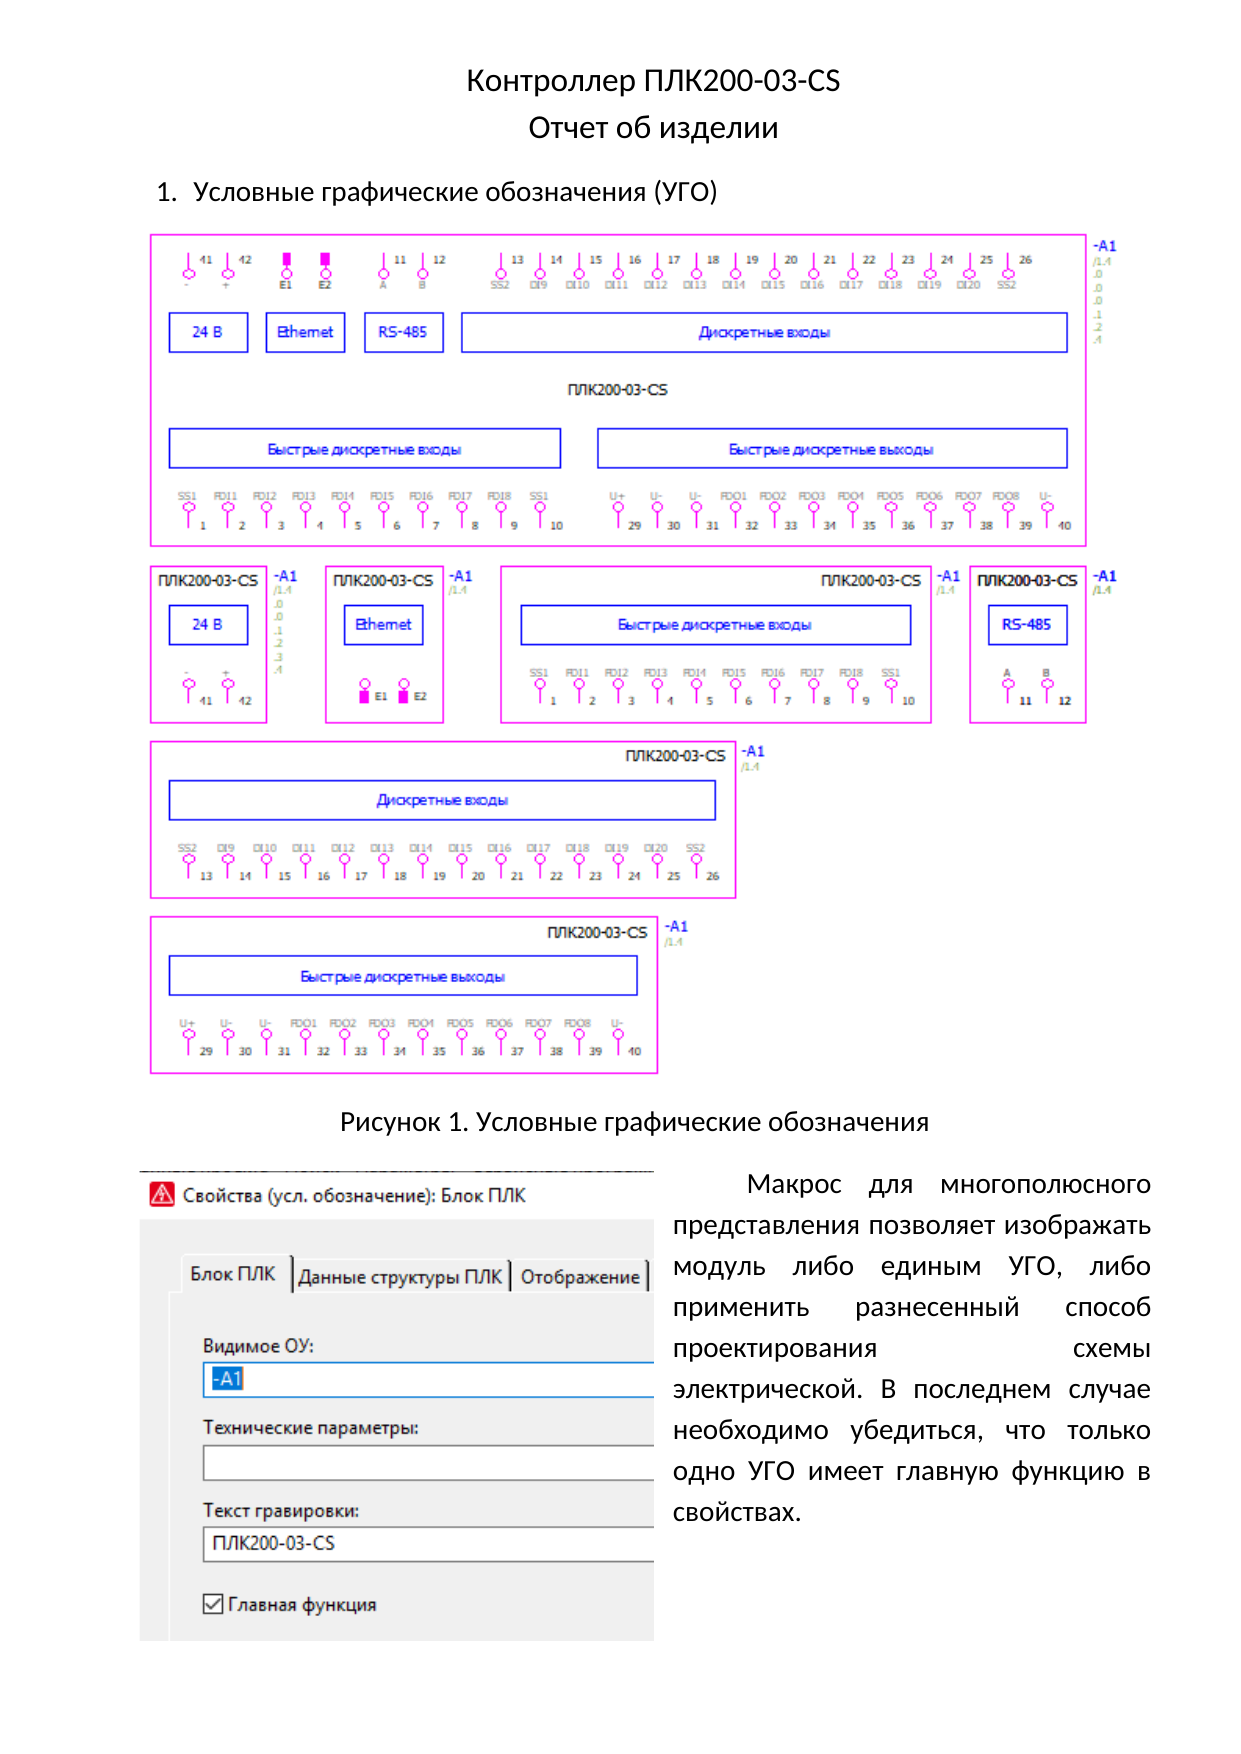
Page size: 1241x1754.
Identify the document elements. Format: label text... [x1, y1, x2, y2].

picture [139, 1171, 654, 1641]
picture [144, 228, 1126, 1079]
text Макрос для многополюсного представления позволяет изображать модуль либо единым УГО, либо применить разнесенный способ проектирования схемы электрической. В последнем случае необходимо убедиться, что только одно УГО имеет главную функцию в свойствах. [118, 1165, 1152, 1528]
list Условные графические обозначения (УГО) [156, 173, 1152, 209]
text Контроллер ПЛК200-03-CS [156, 59, 1152, 100]
text Рисунок 1. Условные графические обозначения [118, 1103, 1152, 1139]
text Отчет об изделии [156, 106, 1152, 147]
